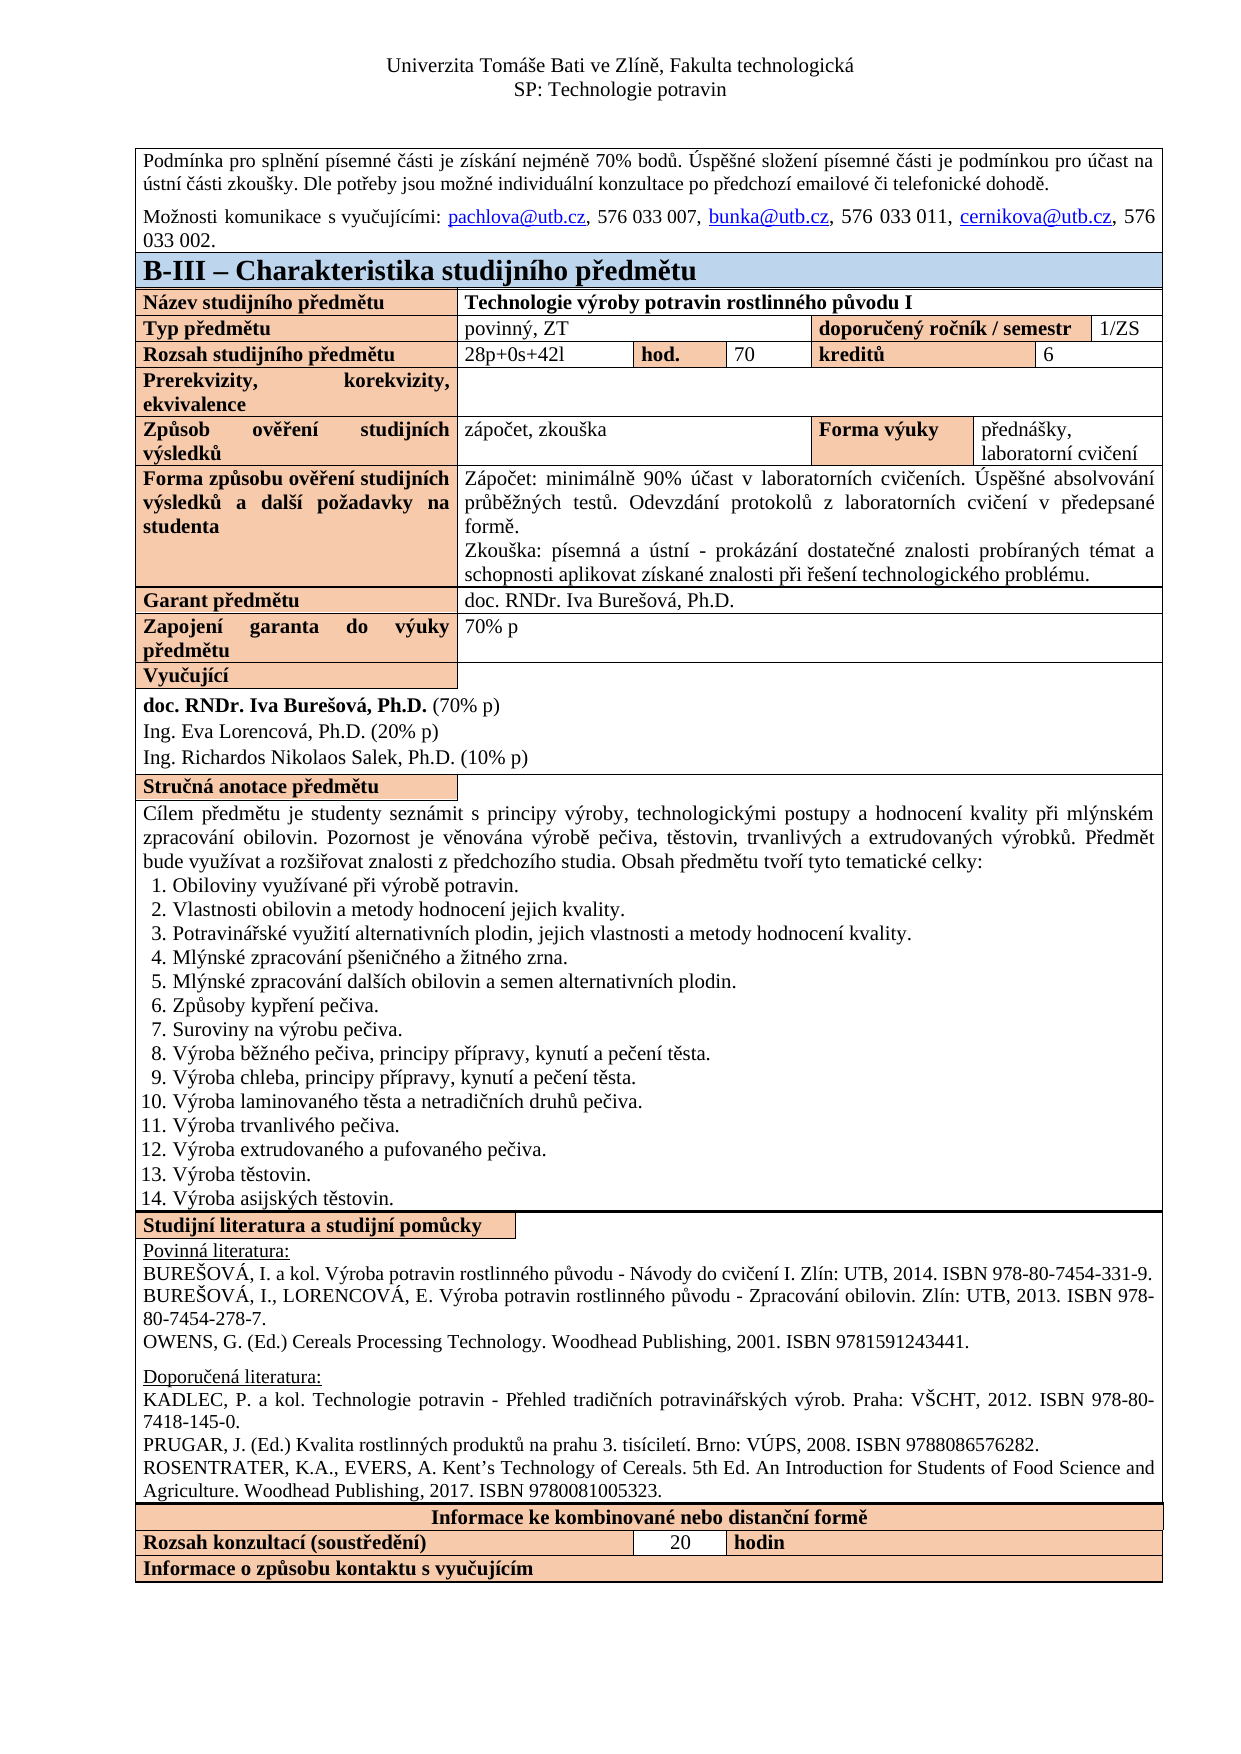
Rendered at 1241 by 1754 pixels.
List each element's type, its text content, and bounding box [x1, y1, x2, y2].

table_cell Zápočet: minimálně 90% účast v laboratorních cvičeních. Úspěšné absolvování průběžných testů. Odevzdání protokolů z laboratorních cvičení v předepsané formě. Zkouška: písemná a ústní - prokázání dostatečné znalosti probíraných témat a schopnosti aplikovat získané znalosti při řešení technologického problému. [458, 466, 1162, 586]
table_cell [458, 775, 1162, 799]
table_cell Prerekvizity, korekvizity, ekvivalence [136, 368, 457, 416]
table_cell Vyučující [136, 663, 457, 688]
table_cell Forma způsobu ověření studijních výsledků a další požadavky na studenta [136, 466, 457, 586]
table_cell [136, 149, 1162, 252]
table_cell Rozsah konzultací (soustředění) [136, 1531, 633, 1555]
table_cell doporučený ročník / semestr [812, 316, 1091, 341]
table_cell doc. RNDr. Iva Burešová, Ph.D. [458, 588, 1162, 612]
table_cell přednášky, laboratorní cvičení [974, 417, 1162, 465]
table_cell hod. [634, 342, 726, 367]
table_cell [458, 368, 1162, 416]
table_cell hodin [727, 1531, 1162, 1555]
table_cell [458, 663, 1162, 688]
table_cell Studijní literatura a studijní pomůcky [136, 1213, 515, 1238]
table_cell kreditů [812, 342, 1035, 367]
table_cell Rozsah studijního předmětu [136, 342, 457, 367]
table_cell Forma výuky [812, 417, 973, 465]
table_cell Povinná literatura: Burešová, I. a kol. Výroba potravin rostlinného původu - Návody do cvičení I. Zlín: UTB, 2014. ISBN 978-80-7454-331-9. Burešová, I., Lorencová, E. Výroba potravin rostlinného původu - Zpracování obilovin. Zlín: UTB, 2013. ISBN 978-80-7454-278-7. OWENS, G. (Ed.) Cereals Processing Technology. Woodhead Publishing, 2001. ISBN 9781591243441. Doporučená literatura: Kadlec, P. a kol. Technologie potravin - Přehled tradičních potravinářských výrob. Praha: VŠCHT, 2012. ISBN 978-80-7418-145-0. Prugar, J. (Ed.) Kvalita rostlinných produktů na prahu 3. tisíciletí. Brno: VÚPS, 2008. ISBN 9788086576282. Rosentrater, K.A., EVERS, A. Kent’s Technology of Cereals. 5th Ed. An Introduction for Students of Food Science and Agriculture. Woodhead Publishing, 2017. ISBN 9780081005323. [136, 1238, 1162, 1502]
table_cell Technologie výroby potravin rostlinného původu I [458, 290, 1162, 315]
table_cell Stručná anotace předmětu [136, 775, 457, 799]
table_cell zápočet, zkouška [458, 417, 811, 465]
table_cell 28p+0s+42l [458, 342, 633, 367]
table_cell 20 [634, 1531, 726, 1555]
table_cell 70 [727, 342, 811, 367]
table_cell Způsob ověření studijních výsledků [136, 417, 457, 465]
table_cell 70% p [458, 614, 1162, 662]
table_cell Cílem předmětu je studenty seznámit s principy výroby, technologickými postupy a hodnocení kvality při mlýnském zpracování obilovin. Pozornost je věnována výrobě pečiva, těstovin, trvanlivých a extrudovaných výrobků. Předmět bude využívat a rozšiřovat znalosti z předchozího studia. Obsah předmětu tvoří tyto tematické celky: Obiloviny využívané při výrobě potravin. Vlastnosti obilovin a metody hodnocení jejich kvality. Potravinářské využití alternativních plodin, jejich vlastnosti a metody hodnocení kvality. Mlýnské zpracování pšeničného a žitného zrna. Mlýnské zpracování dalších obilovin a semen alternativních plodin. Způsoby kypření pečiva. Suroviny na výrobu pečiva. Výroba běžného pečiva, principy přípravy, kynutí a pečení těsta. Výroba chleba, principy přípravy, kynutí a pečení těsta. Výroba laminovaného těsta a netradičních druhů pečiva. Výroba trvanlivého pečiva. Výroba extrudovaného a pufovaného pečiva. Výroba těstovin. Výroba asijských těstovin. [136, 800, 1162, 1209]
table_cell 1/ZS [1092, 316, 1162, 341]
table_cell 6 [1036, 342, 1162, 367]
table_cell Informace o způsobu kontaktu s vyučujícím [136, 1556, 1162, 1581]
table_cell povinný, ZT [458, 316, 811, 341]
table_cell B-III – Charakteristika studijního předmětu [136, 253, 1162, 287]
table_cell Název studijního předmětu [136, 290, 457, 315]
table_cell Zapojení garanta do výuky předmětu [136, 614, 457, 662]
table_cell doc. RNDr. Iva Burešová, Ph.D. (70% p) Ing. Eva Lorencová, Ph.D. (20% p) Ing. Richardos Nikolaos Salek, Ph.D. (10% p) [136, 688, 1162, 773]
table_cell [516, 1213, 1162, 1238]
table_cell Informace ke kombinované nebo distanční formě [136, 1505, 1163, 1530]
table_cell Typ předmětu [136, 316, 457, 341]
table_cell Garant předmětu [136, 588, 457, 612]
